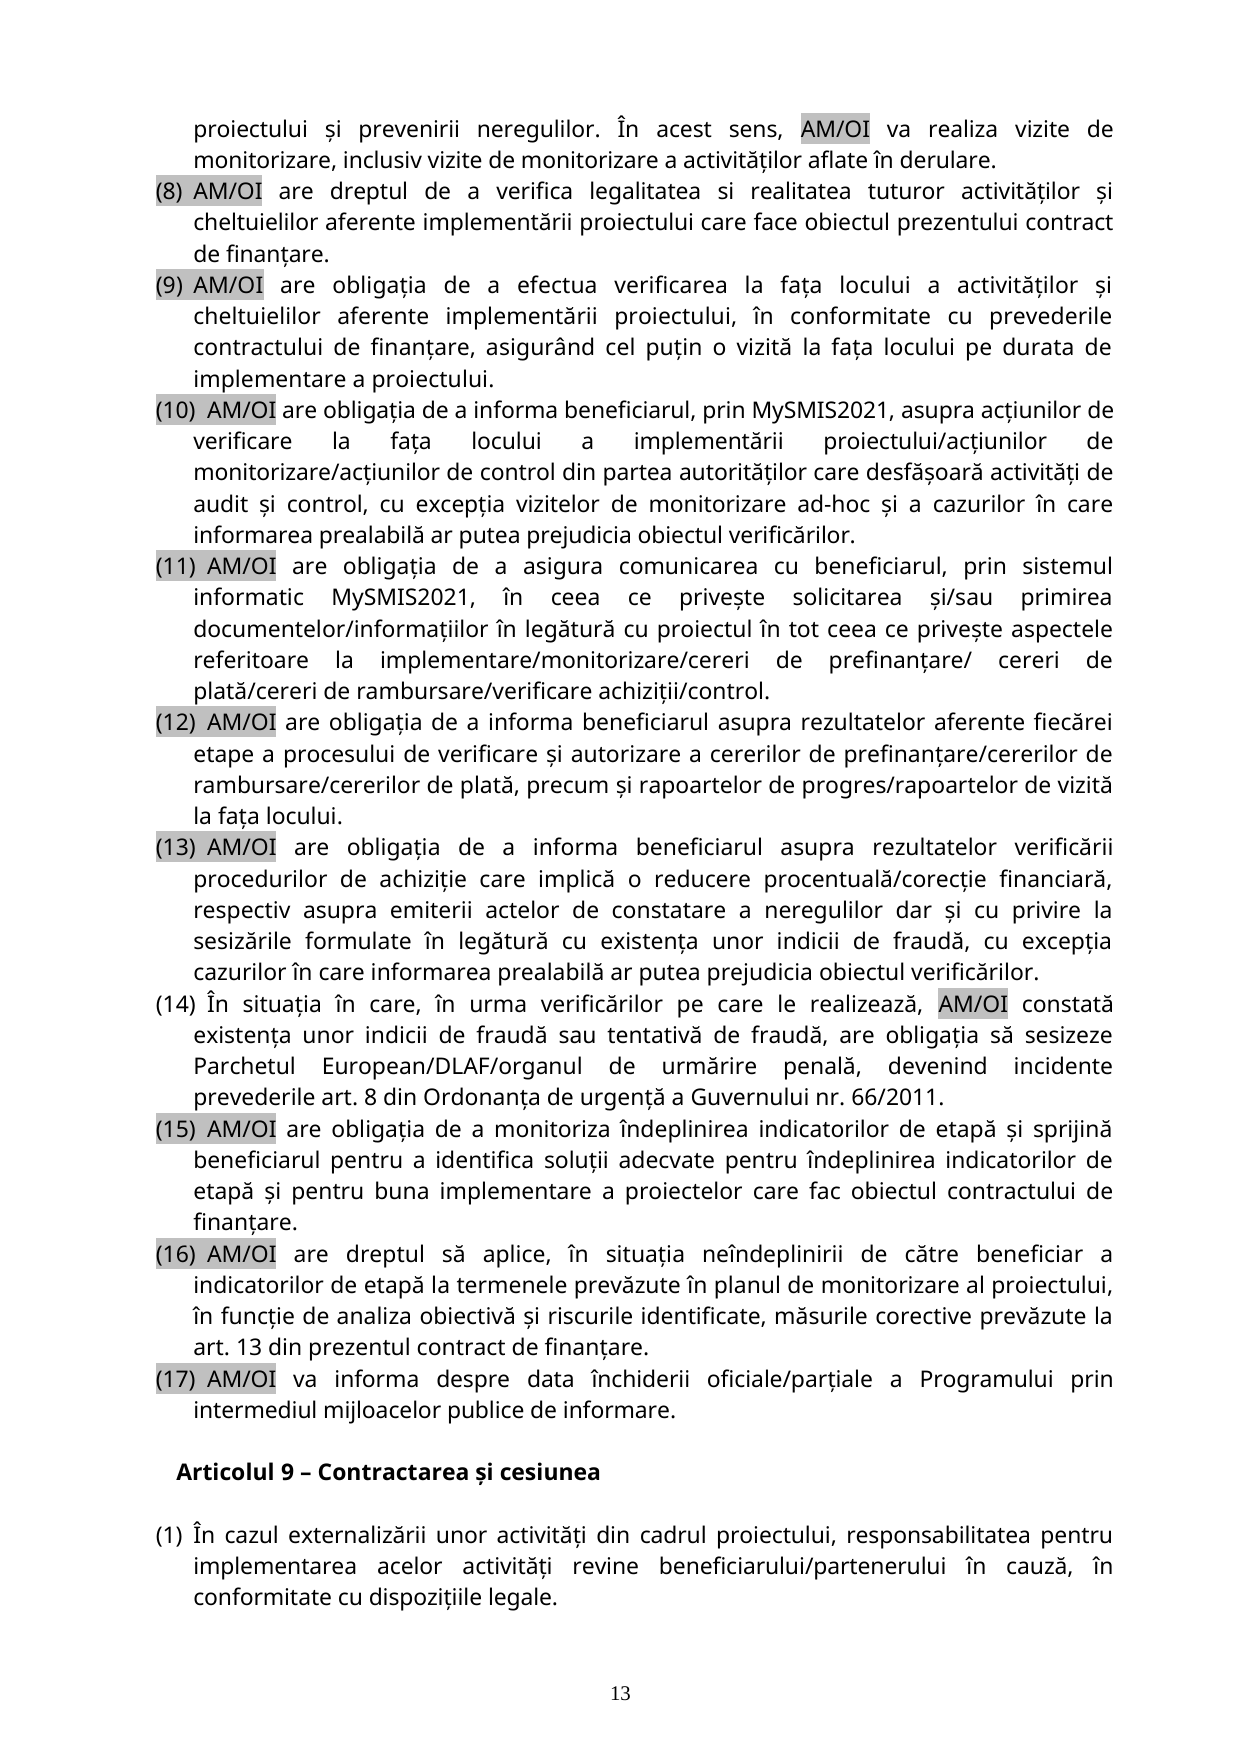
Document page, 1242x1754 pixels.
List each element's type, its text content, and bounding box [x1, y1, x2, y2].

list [156, 112, 1114, 175]
list AM/OI are dreptul de a verifica legalitatea si realitatea tuturor activităților și cheltuielilor aferente implementării proiectului care face obiectul prezentului contract de finanțare. [156, 175, 1114, 269]
list AM/OI are dreptul să aplice, în situația neîndeplinirii de către beneficiar a indicatorilor de etapă la termenele prevăzute în planul de monitorizare al proiectului, în funcție de analiza obiectivă și riscurile identificate, măsurile corective prevăzute la art. 13 din prezentul contract de finanțare. [156, 1237, 1114, 1362]
list AM/OI are obligația de a informa beneficiarul, prin MySMIS2021, asupra acțiunilor de verificare la fața locului a implementării proiectului/acțiunilor de monitorizare/acțiunilor de control din partea autorităților care desfășoară activități de audit și control, cu excepția vizitelor de monitorizare ad-hoc și a cazurilor în care informarea prealabilă ar putea prejudicia obiectul verificărilor. [156, 394, 1114, 550]
list În situația în care, în urma verificărilor pe care le realizează, AM/OI constată existența unor indicii de fraudă sau tentativă de fraudă, are obligația să sesizeze Parchetul European/DLAF/organul de urmărire penală, devenind incidente prevederile art. 8 din Ordonanța de urgență a Guvernului nr. 66/2011. [156, 987, 1114, 1112]
list AM/OI are obligația de a informa beneficiarul asupra rezultatelor verificării procedurilor de achiziție care implică o reducere procentuală/corecție financiară, respectiv asupra emiterii actelor de constatare a neregulilor dar și cu privire la sesizările formulate în legătură cu existența unor indicii de fraudă, cu excepția cazurilor în care informarea prealabilă ar putea prejudicia obiectul verificărilor. [156, 831, 1114, 987]
list În cazul externalizării unor activități din cadrul proiectului, responsabilitatea pentru implementarea acelor activități revine beneficiarului/partenerului în cauză, în conformitate cu dispozițiile legale. [156, 1519, 1114, 1612]
list AM/OI are obligația de a efectua verificarea la fața locului a activităților și cheltuielilor aferente implementării proiectului, în conformitate cu prevederile contractului de finanțare, asigurând cel puțin o vizită la fața locului pe durata de implementare a proiectului. [156, 269, 1114, 394]
list AM/OI are obligația de a asigura comunicarea cu beneficiarul, prin sistemul informatic MySMIS2021, în ceea ce privește solicitarea și/sau primirea documentelor/informațiilor în legătură cu proiectul în tot ceea ce privește aspectele referitoare la implementare/monitorizare/cereri de prefinanțare/ cereri de plată/cereri de rambursare/verificare achiziții/control. [156, 550, 1114, 706]
list AM/OI va informa despre data închiderii oficiale/parţiale a Programului prin intermediul mijloacelor publice de informare. [156, 1362, 1114, 1425]
text Articolul 9 – Contractarea și cesiunea [118, 1456, 1122, 1487]
list AM/OI are obligația de a informa beneficiarul asupra rezultatelor aferente fiecărei etape a procesului de verificare și autorizare a cererilor de prefinanțare/cererilor de rambursare/cererilor de plată, precum și rapoartelor de progres/rapoartelor de vizită la fața locului. [156, 706, 1114, 831]
list AM/OI are obligația de a monitoriza îndeplinirea indicatorilor de etapă și sprijină beneficiarul pentru a identifica soluții adecvate pentru îndeplinirea indicatorilor de etapă și pentru buna implementare a proiectelor care fac obiectul contractului de finanțare. [156, 1112, 1114, 1237]
